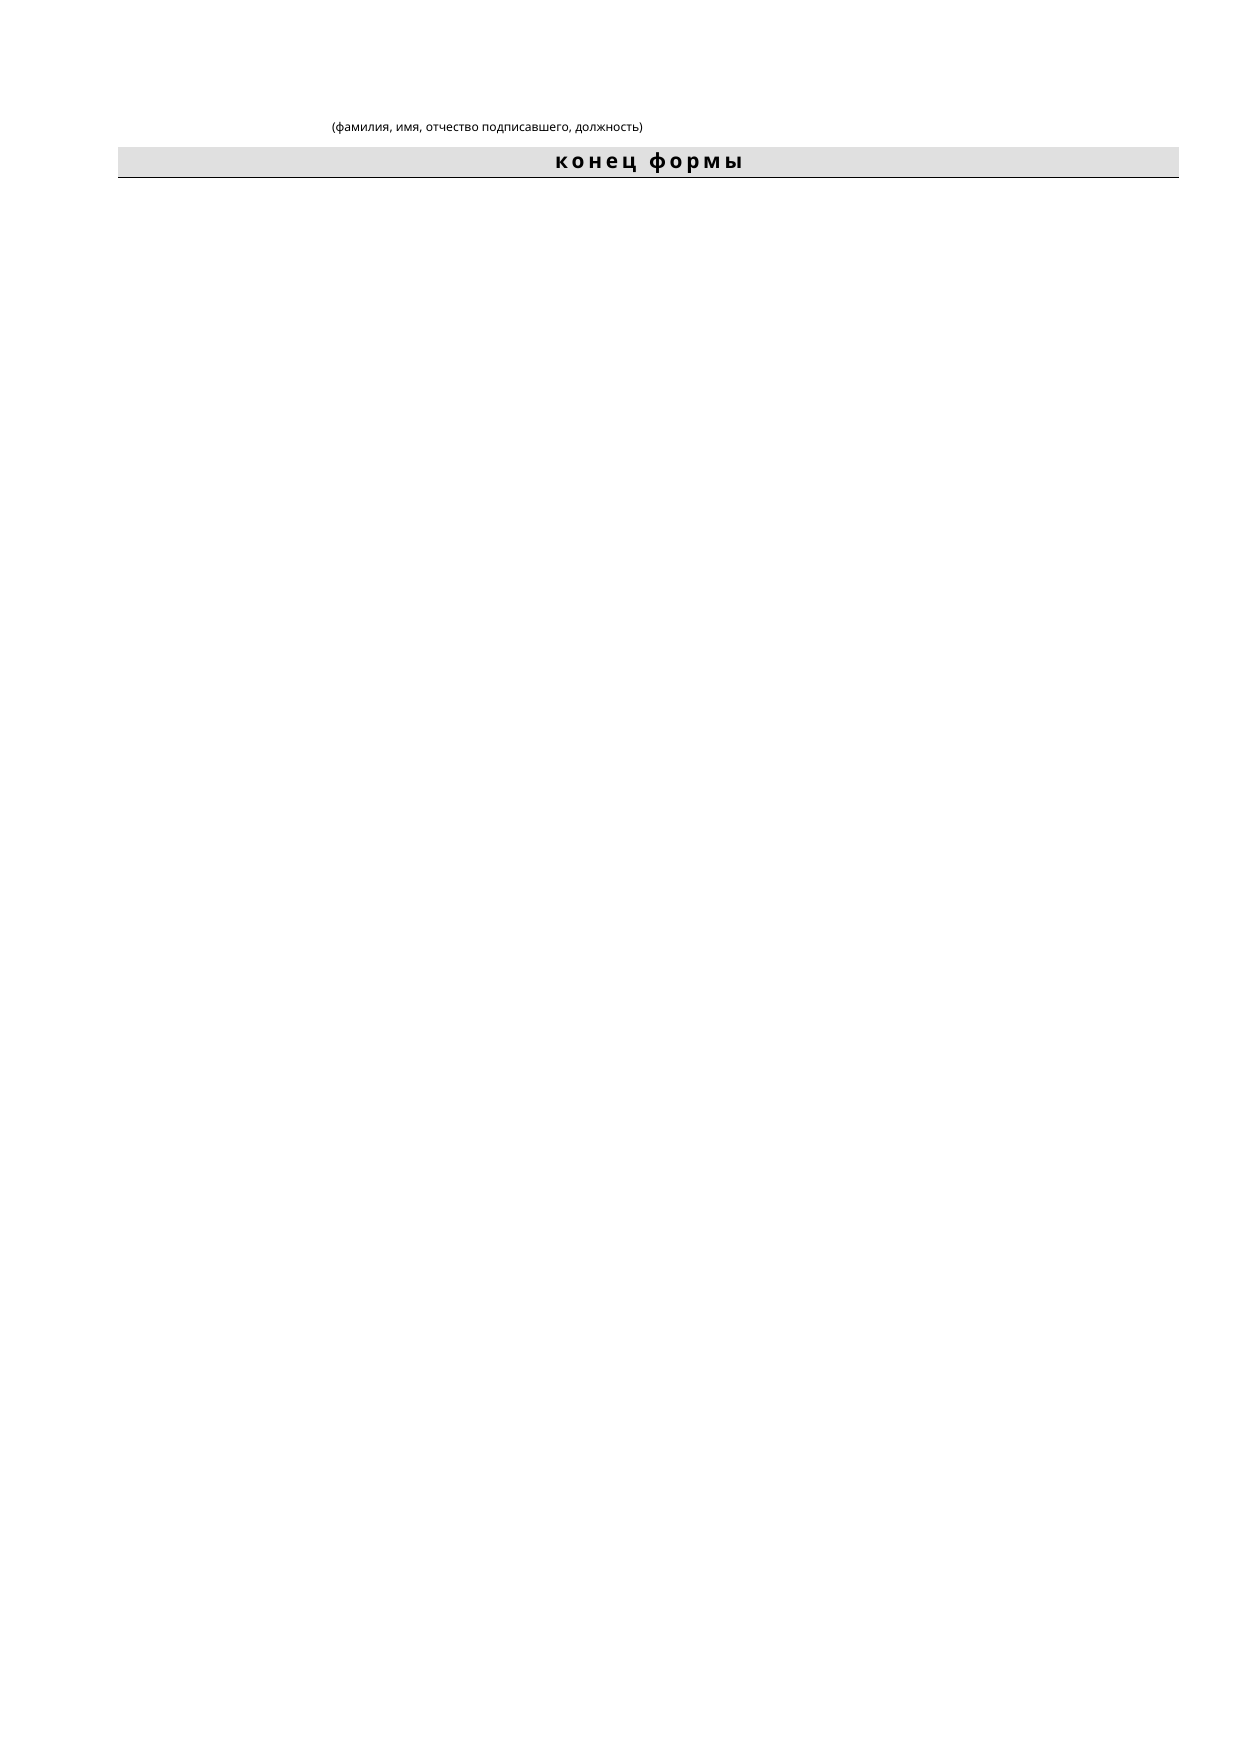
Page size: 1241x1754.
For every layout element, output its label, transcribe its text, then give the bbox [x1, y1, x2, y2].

text конец формы [118, 147, 1179, 177]
text (фамилия, имя, отчество подписавшего, должность) [118, 118, 797, 147]
